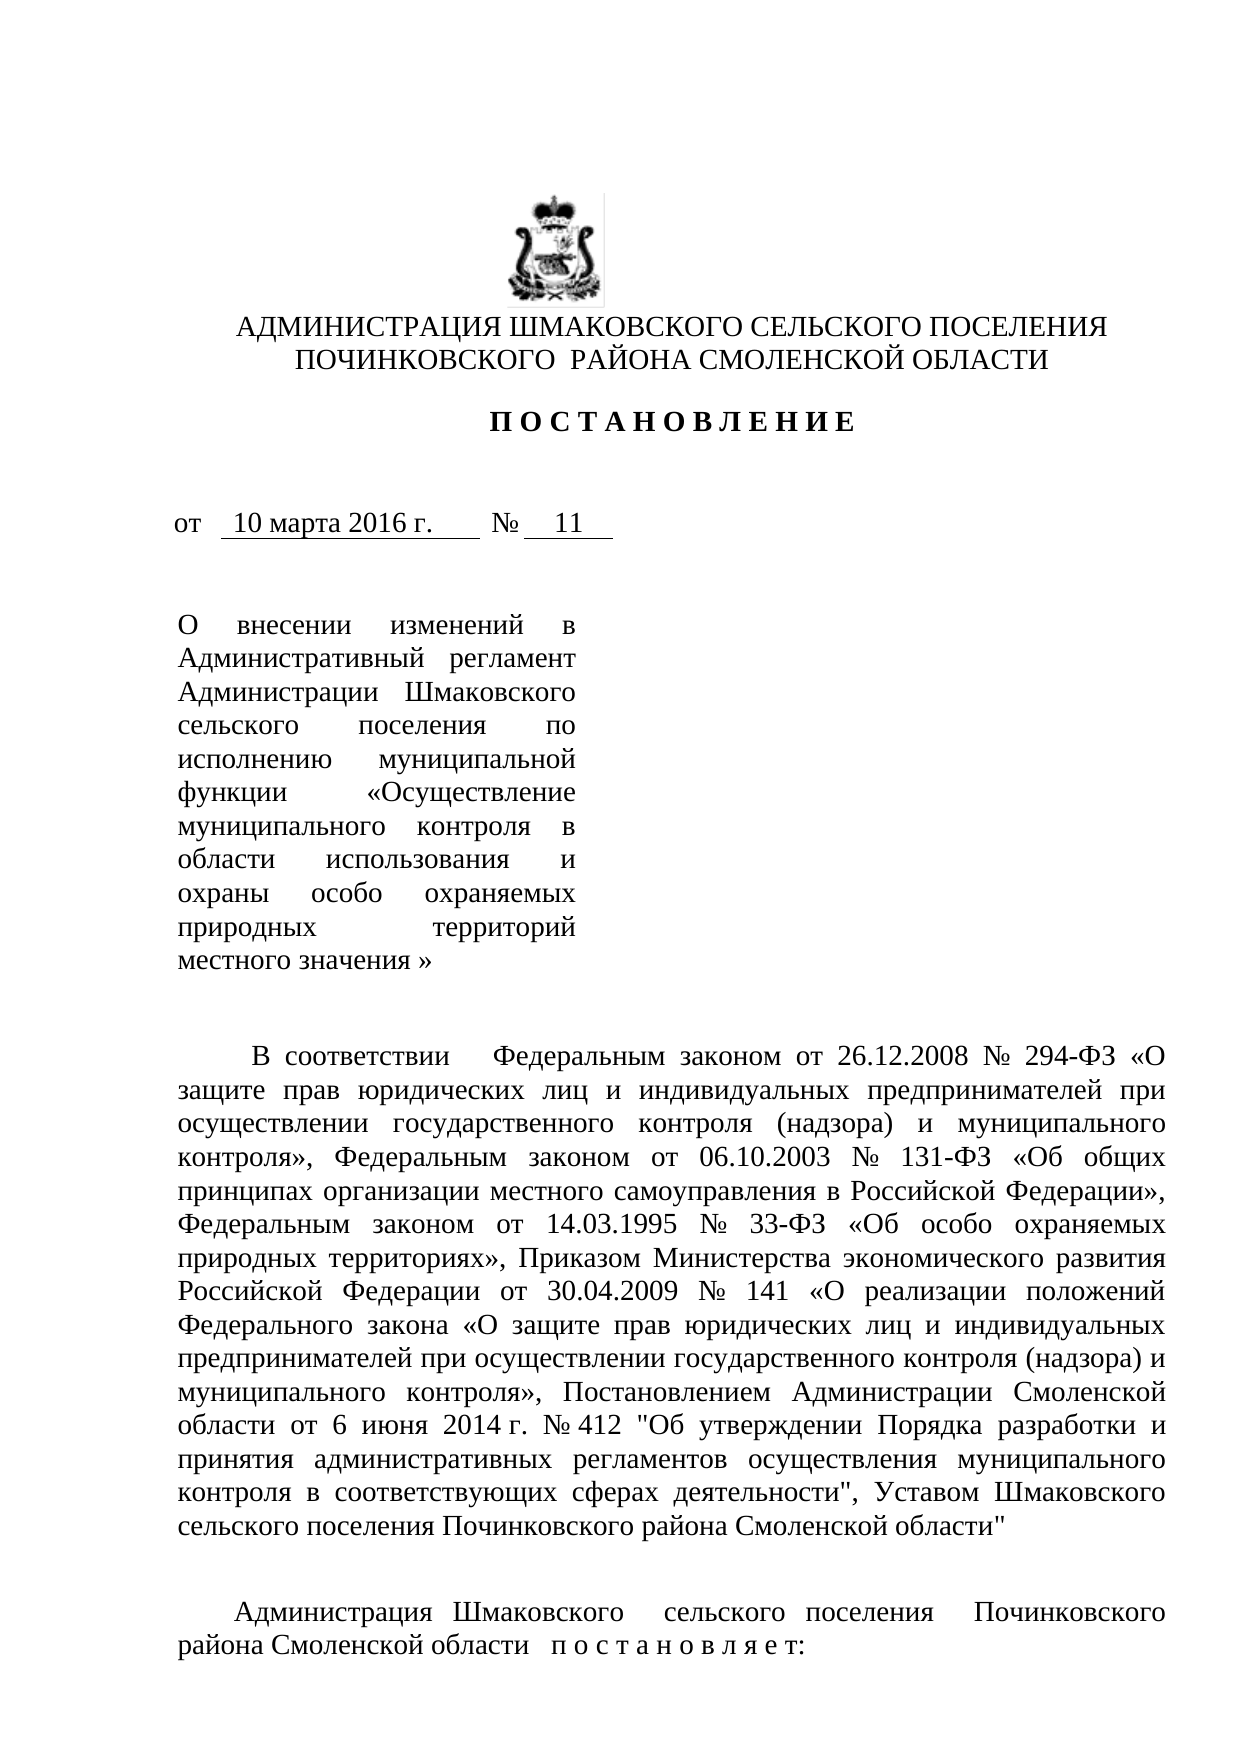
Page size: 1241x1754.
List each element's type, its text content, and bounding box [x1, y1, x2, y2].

text О внесении изменений в Административный регламент Администрации Шмаковского сельского поселения по исполнению муниципальной функции «Осуществление муниципального контроля в области использования и охраны особо охраняемых природных территорий местного значения » [177, 607, 576, 976]
picture [507, 193, 606, 309]
text Администрация Шмаковского сельского поселения Починковского района Смоленской области п о с т а н о в л я е т: [177, 1594, 1167, 1661]
table_header от [163, 505, 221, 538]
text АДМИНИСТРАЦИЯ ШМАКОВСКОГО СЕЛЬСКОГО ПОСЕЛЕНИЯ [177, 309, 1167, 342]
table_header 10 марта 2016 г. [221, 505, 480, 538]
table_header 11 [524, 505, 613, 538]
text В соответствии Федеральным законом от 26.12.2008 № 294-ФЗ «О защите прав юридических лиц и индивидуальных предпринимателей при осуществлении государственного контроля (надзора) и муниципального контроля», Федеральным законом от 06.10.2003 № 131-ФЗ «Об общих принципах организации местного самоуправления в Российской Федерации», Федеральным законом от 14.03.1995 № 33-ФЗ «Об особо охраняемых природных территориях», Приказом Министерства экономического развития Российской Федерации от 30.04.2009 № 141 «О реализации положений Федерального закона «О защите прав юридических лиц и индивидуальных предпринимателей при осуществлении государственного контроля (надзора) и муниципального контроля», Постановлением Администрации Смоленской области от 6 июня 2014 г. № 412 "Об утверждении Порядка разработки и принятия административных регламентов осуществления муниципального контроля в соответствующих сферах деятельности", Уставом Шмаковского сельского поселения Починковского района Смоленской области" [177, 1038, 1167, 1542]
text ПОЧИНКОВСКОГО РАЙОНА СМОЛЕНСКОЙ ОБЛАСТИ [177, 342, 1167, 376]
text П О С Т А Н О В Л Е Н И Е [177, 404, 1167, 438]
table_header № [480, 505, 524, 538]
